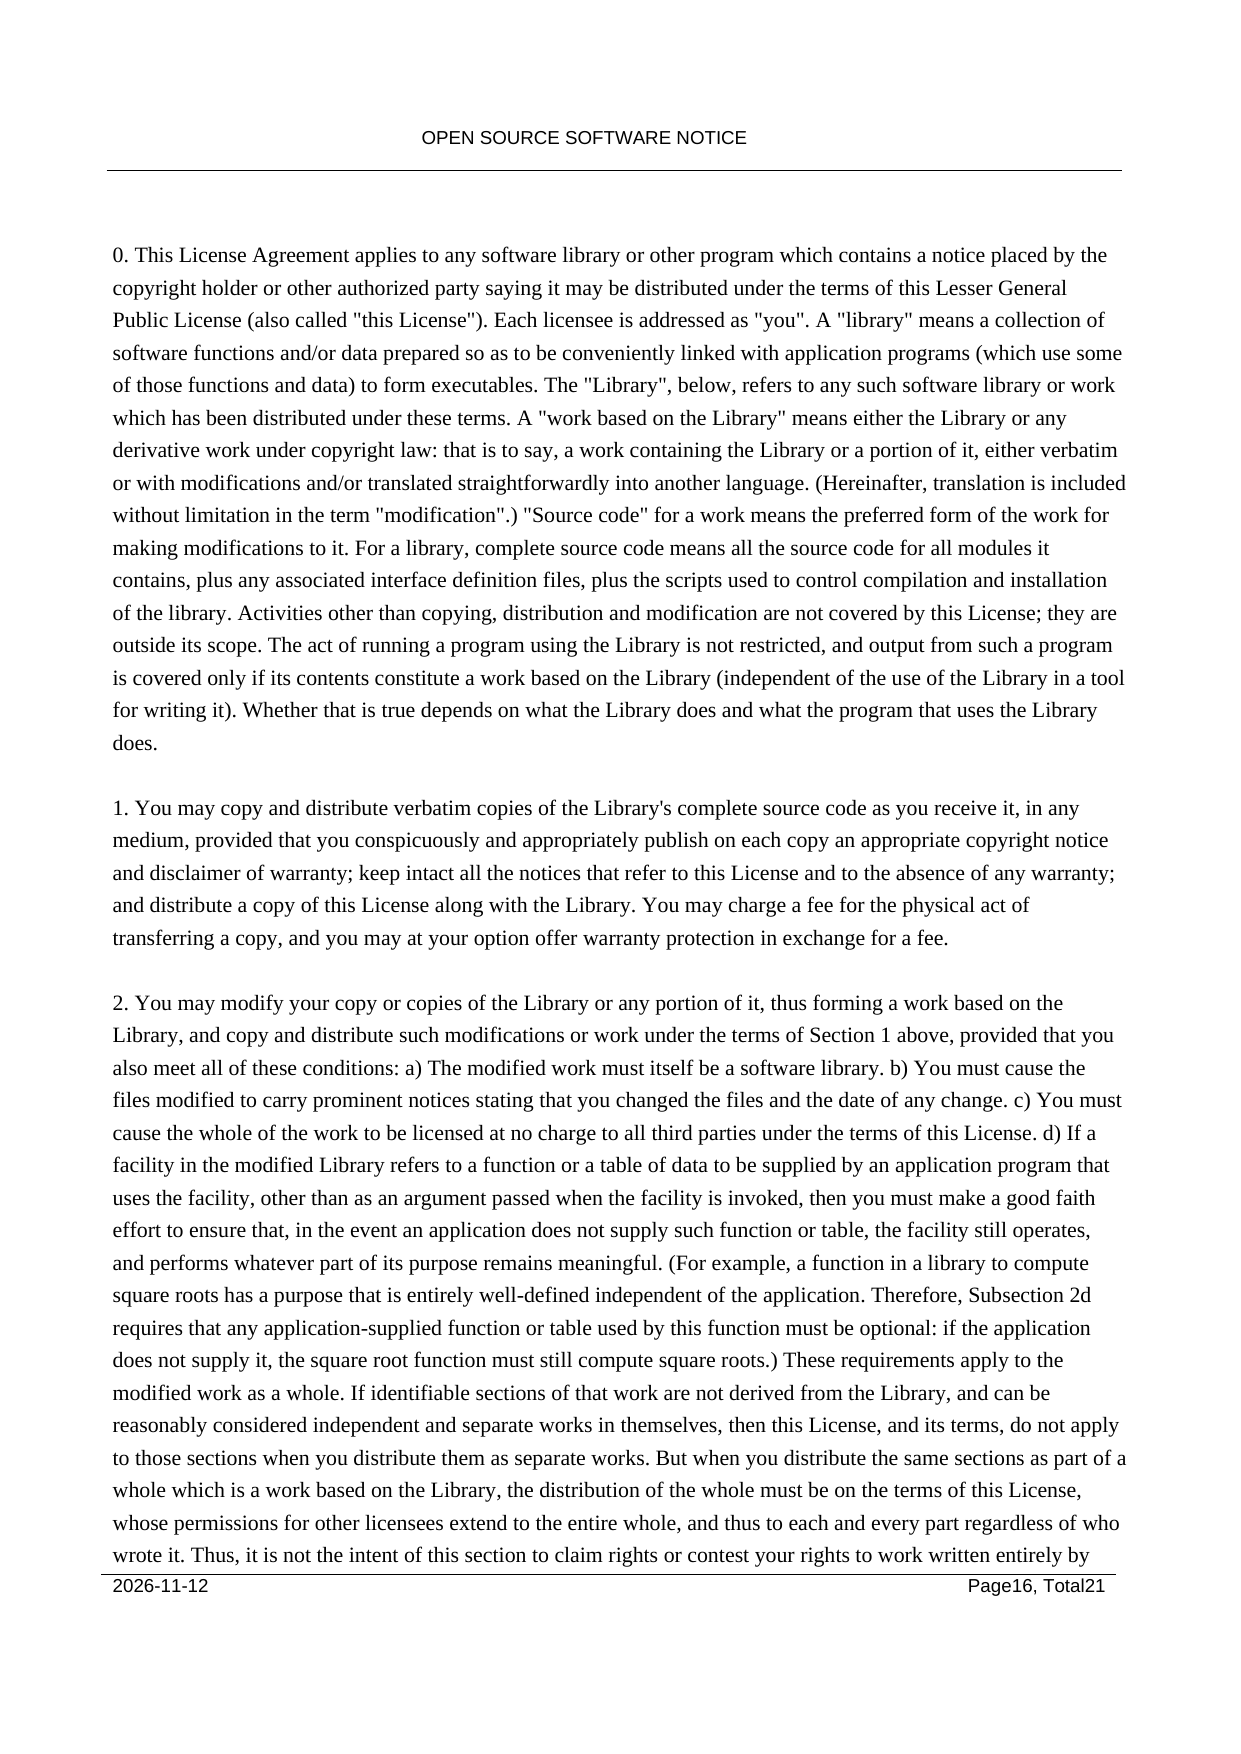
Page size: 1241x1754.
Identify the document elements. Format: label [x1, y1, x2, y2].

text [112, 206, 1128, 1571]
